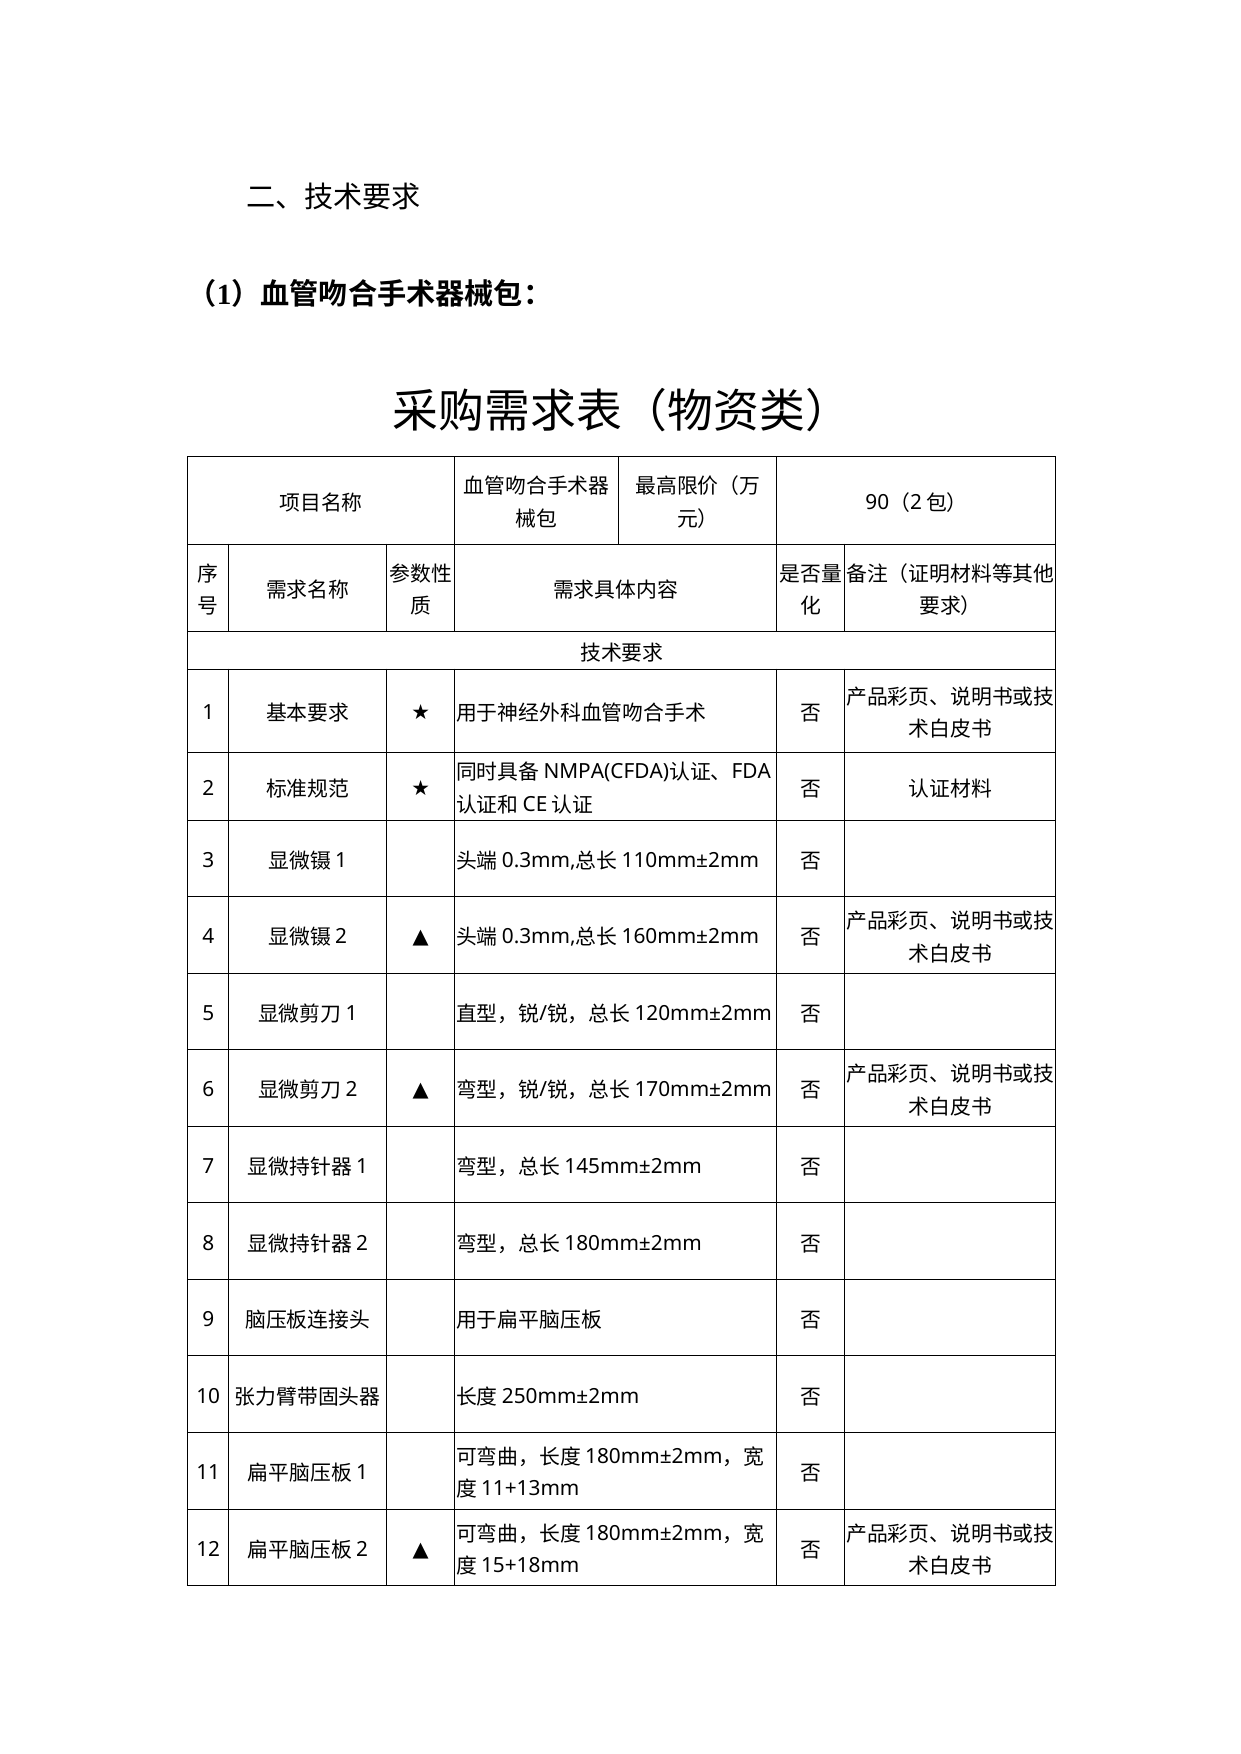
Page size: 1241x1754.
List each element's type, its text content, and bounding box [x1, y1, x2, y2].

table_cell 标准规范 [229, 753, 386, 819]
table_cell 需求具体内容 [455, 545, 776, 631]
table_cell [845, 1433, 1055, 1508]
table_cell 显微镊2 [229, 897, 386, 973]
text （1）血管吻合手术器械包： [187, 259, 1053, 324]
table_cell 产品彩页、说明书或技术白皮书 [845, 1050, 1055, 1126]
table_cell 1 [188, 670, 228, 752]
table_cell 否 [777, 1280, 844, 1355]
table_cell 3 [188, 821, 228, 896]
table_cell 备注（证明材料等其他要求） [845, 545, 1055, 631]
table_cell 可弯曲，长度180mm±2mm，宽度15+18mm [455, 1510, 776, 1585]
table_cell 基本要求 [229, 670, 386, 752]
table_cell 产品彩页、说明书或技术白皮书 [845, 897, 1055, 973]
table_cell 显微剪刀2 [229, 1050, 386, 1126]
table_cell [845, 821, 1055, 896]
table_cell 2 [188, 753, 228, 819]
table_cell [387, 1127, 454, 1202]
table_cell 否 [777, 1127, 844, 1202]
table_cell 90（2包） [777, 457, 1055, 543]
table_cell [387, 974, 454, 1049]
table_cell [387, 1203, 454, 1279]
table_cell 否 [777, 753, 844, 819]
table_cell [845, 1356, 1055, 1432]
table_header 采购需求表（物资类） [188, 357, 1056, 456]
table_cell 显微镊1 [229, 821, 386, 896]
table_cell 5 [188, 974, 228, 1049]
table_cell ★ [387, 753, 454, 819]
table_cell [845, 1203, 1055, 1279]
table_cell 否 [777, 974, 844, 1049]
table_cell 参数性质 [387, 545, 454, 631]
table_cell ▲ [387, 1050, 454, 1126]
table_cell 9 [188, 1280, 228, 1355]
table_cell 扁平脑压板1 [229, 1433, 386, 1508]
table_cell 12 [188, 1510, 228, 1585]
subtitle 技术要求 [187, 162, 1053, 227]
table_cell 4 [188, 897, 228, 973]
table_cell ▲ [387, 897, 454, 973]
table_cell [387, 1356, 454, 1432]
table_cell 显微剪刀1 [229, 974, 386, 1049]
table_cell 否 [777, 821, 844, 896]
table_cell 否 [777, 1510, 844, 1585]
table_cell 项目名称 [188, 457, 454, 543]
table_cell [387, 1280, 454, 1355]
table_cell 弯型，总长180mm±2mm [455, 1203, 776, 1279]
table_cell 最高限价（万元） [619, 457, 776, 543]
table_cell 血管吻合手术器械包 [455, 457, 618, 543]
table_cell [845, 1127, 1055, 1202]
table_cell 否 [777, 670, 844, 752]
table_cell 技术要求 [188, 632, 1055, 668]
table_cell 头端0.3mm,总长110mm±2mm [455, 821, 776, 896]
table_cell 11 [188, 1433, 228, 1508]
table_cell ★ [387, 670, 454, 752]
table_cell 7 [188, 1127, 228, 1202]
table_cell ▲ [387, 1510, 454, 1585]
table_cell 同时具备NMPA(CFDA)认证、FDA认证和CE认证 [455, 753, 776, 819]
table_cell 产品彩页、说明书或技术白皮书 [845, 670, 1055, 752]
table_cell 头端0.3mm,总长160mm±2mm [455, 897, 776, 973]
table_cell 否 [777, 1433, 844, 1508]
table_cell 用于神经外科血管吻合手术 [455, 670, 776, 752]
table_cell 否 [777, 1203, 844, 1279]
table_cell 直型，锐/锐，总长120mm±2mm [455, 974, 776, 1049]
table_cell 需求名称 [229, 545, 386, 631]
table_cell [845, 974, 1055, 1049]
table_cell [387, 1433, 454, 1508]
table_cell 8 [188, 1203, 228, 1279]
table_cell 产品彩页、说明书或技术白皮书 [845, 1510, 1055, 1585]
table_cell 显微持针器1 [229, 1127, 386, 1202]
table_cell [845, 1280, 1055, 1355]
table_cell 6 [188, 1050, 228, 1126]
table_cell 扁平脑压板2 [229, 1510, 386, 1585]
table_cell 否 [777, 1356, 844, 1432]
table_cell 长度250mm±2mm [455, 1356, 776, 1432]
table_cell 用于扁平脑压板 [455, 1280, 776, 1355]
table_cell 认证材料 [845, 753, 1055, 819]
table_cell 弯型，总长145mm±2mm [455, 1127, 776, 1202]
table_cell 张力臂带固头器 [229, 1356, 386, 1432]
table_cell 是否量化 [777, 545, 844, 631]
table_cell 可弯曲，长度180mm±2mm，宽度11+13mm [455, 1433, 776, 1508]
table_cell 否 [777, 897, 844, 973]
table_cell [387, 821, 454, 896]
table_cell 否 [777, 1050, 844, 1126]
table_cell 脑压板连接头 [229, 1280, 386, 1355]
table_cell 弯型，锐/锐，总长170mm±2mm [455, 1050, 776, 1126]
table_cell 序号 [188, 545, 228, 631]
table_cell 10 [188, 1356, 228, 1432]
table_cell 显微持针器2 [229, 1203, 386, 1279]
